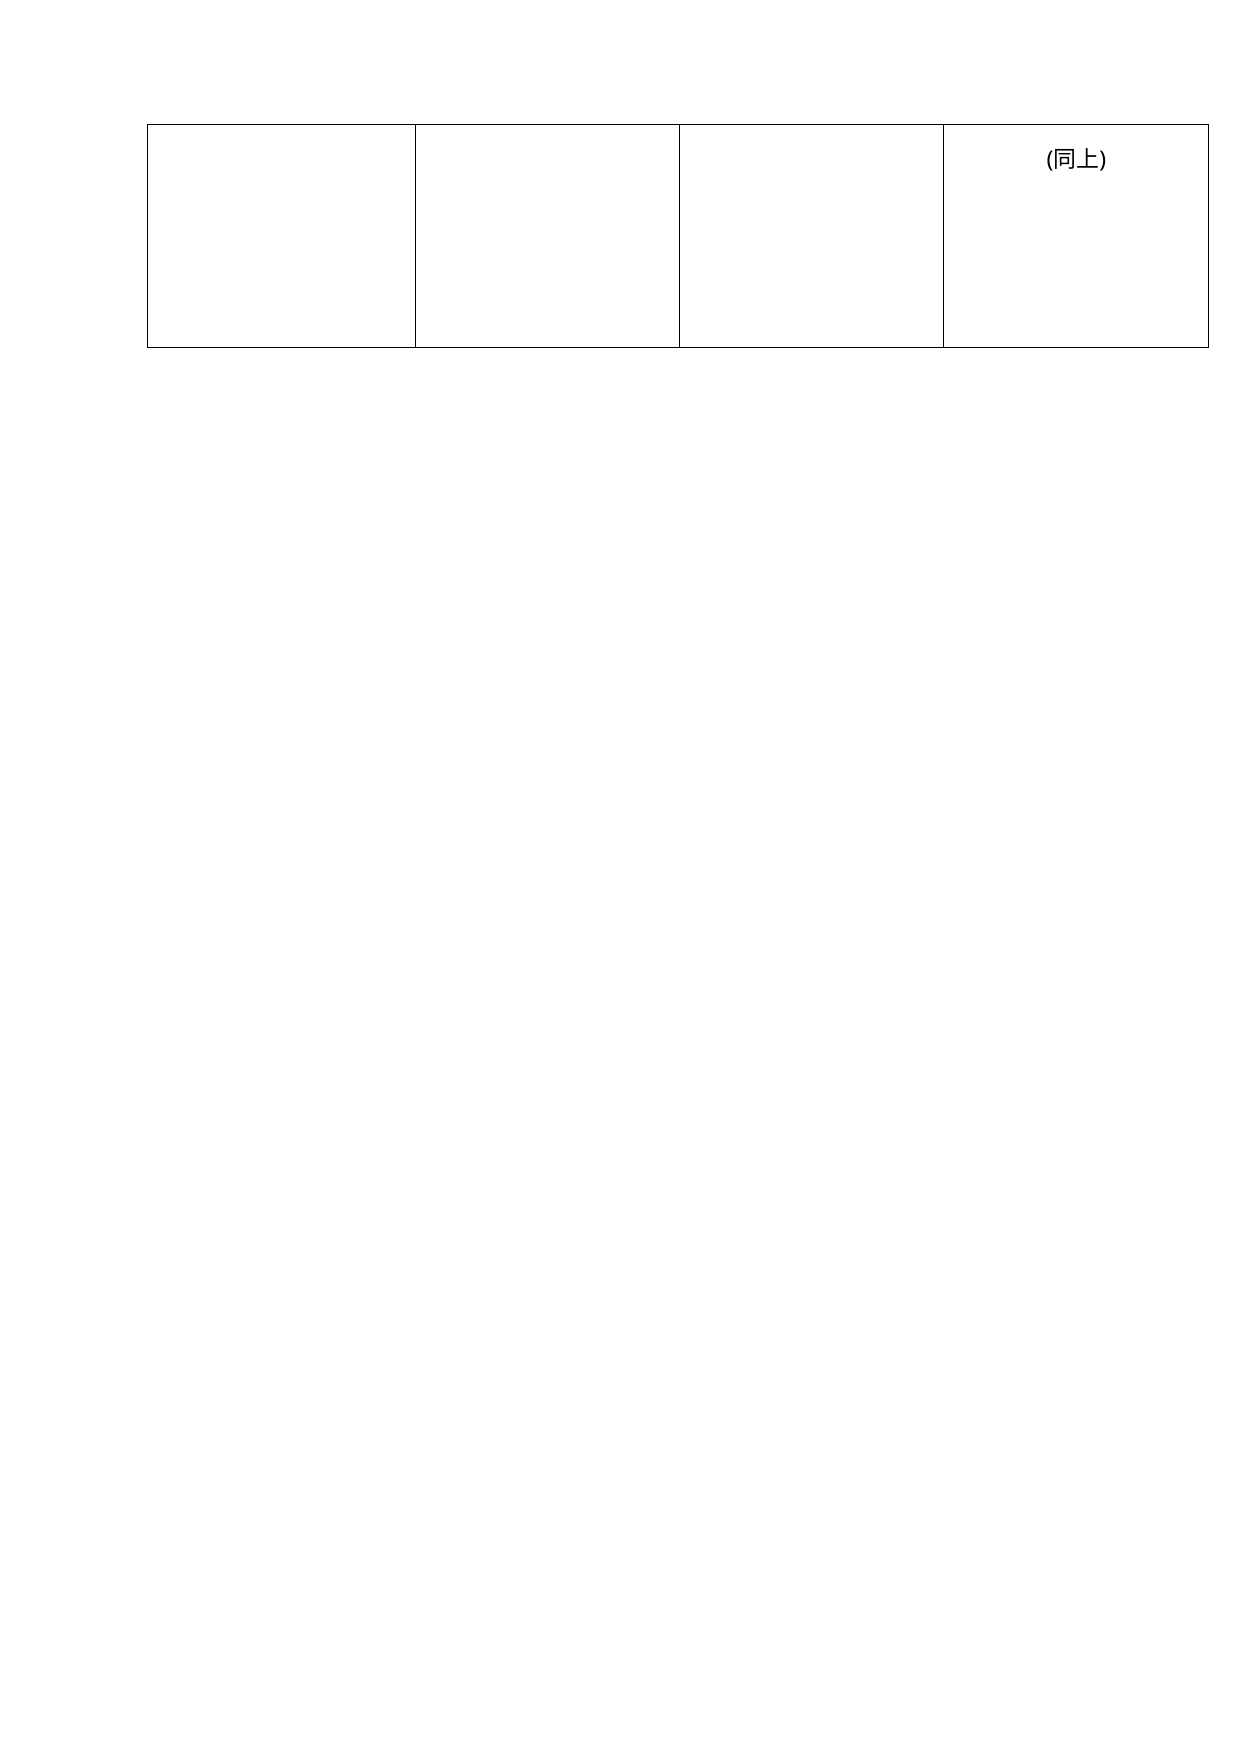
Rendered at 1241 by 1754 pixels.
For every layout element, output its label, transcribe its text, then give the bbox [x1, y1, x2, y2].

table_cell [416, 125, 679, 347]
table_cell [148, 125, 415, 347]
table_cell [680, 125, 943, 347]
table_cell (同上) [944, 125, 1208, 347]
